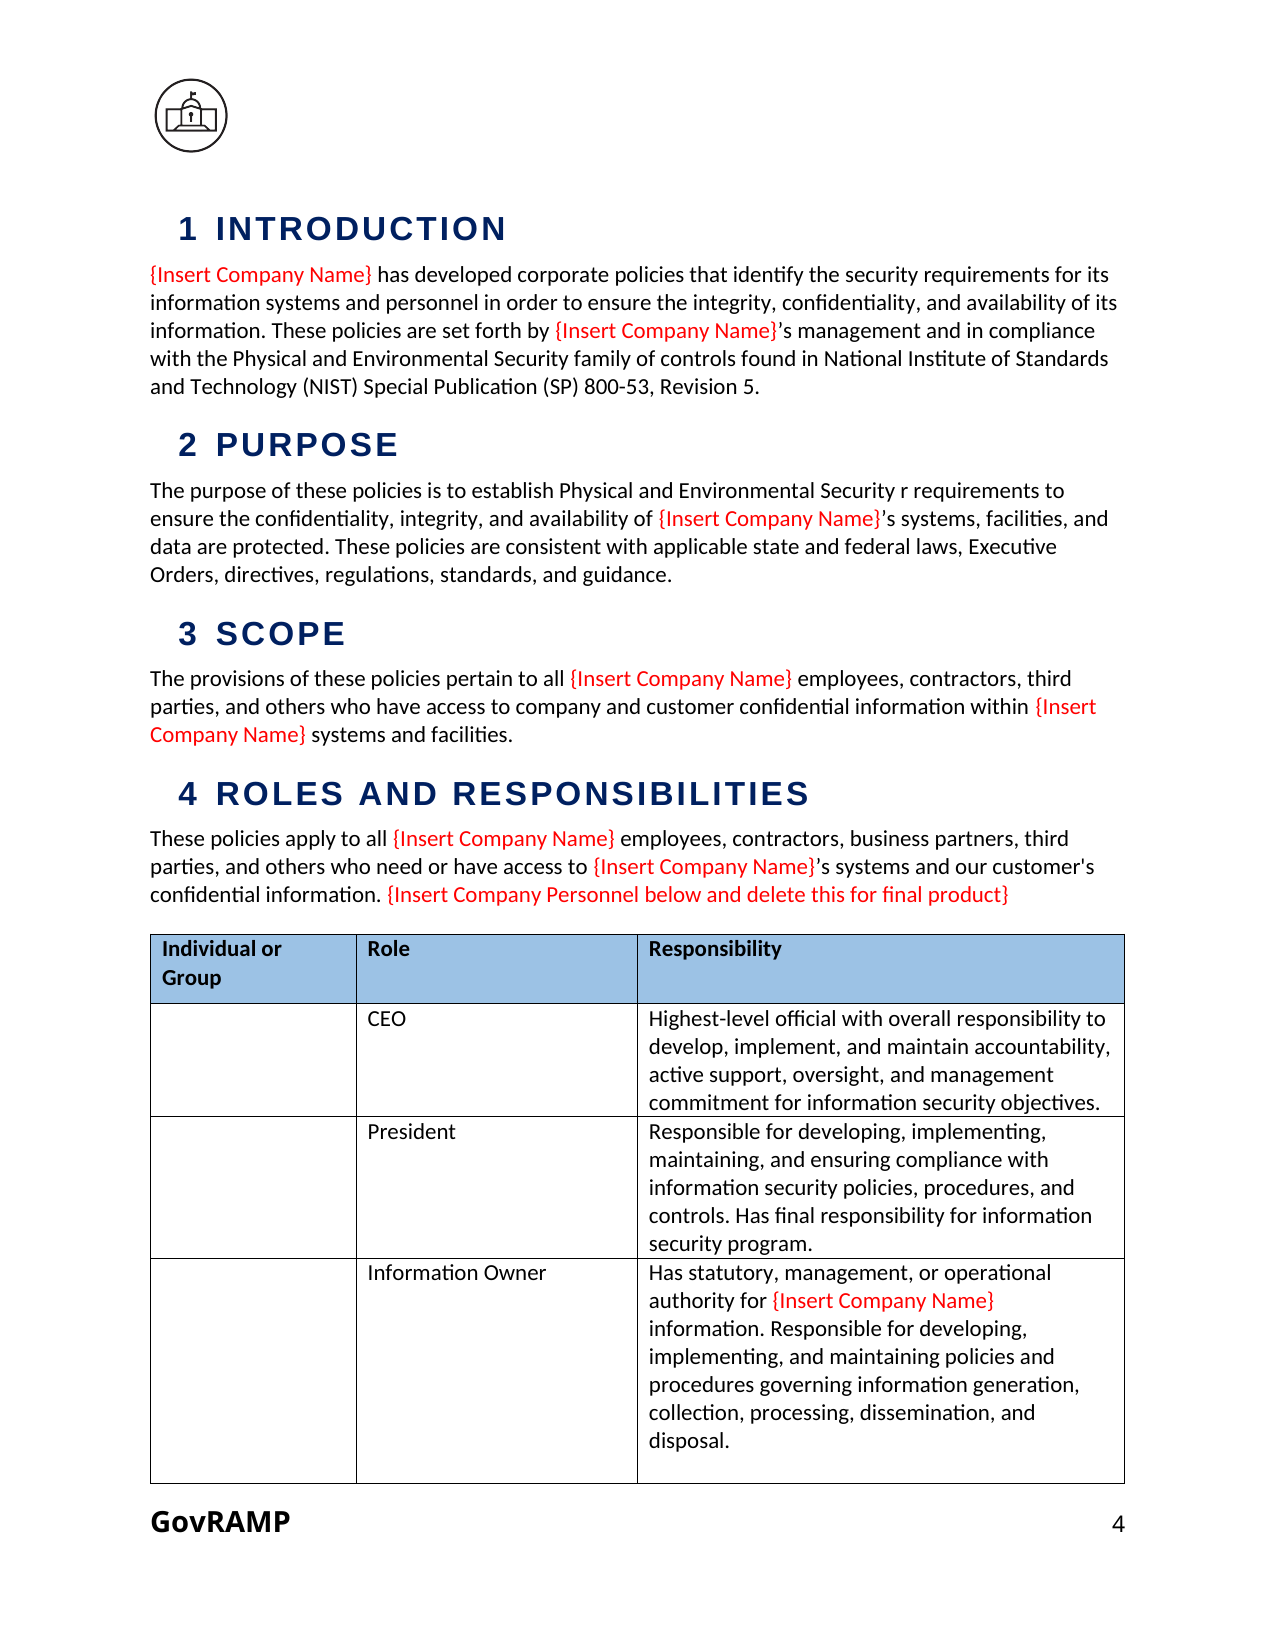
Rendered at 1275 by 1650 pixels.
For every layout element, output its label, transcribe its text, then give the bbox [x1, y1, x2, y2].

subtitle Roles and Responsibilities [178, 773, 1125, 812]
table_cell [151, 1117, 356, 1257]
subtitle Purpose [178, 426, 1125, 464]
table_cell [151, 1259, 356, 1483]
subtitle Introduction [178, 209, 1125, 248]
text The provisions of these policies pertain to all {Insert Company Name} employees, contractors, third parties, and others who have access to company and customer confidential information within {Insert Company Name} systems and facilities. [150, 664, 1125, 748]
table_cell Information Owner [357, 1259, 637, 1483]
table_cell Highest-level official with overall responsibility to develop, implement, and maintain accountability, active support, oversight, and management commitment for information security objectives. [638, 1004, 1124, 1116]
subtitle Scope [178, 613, 1125, 652]
table_cell Responsible for developing, implementing, maintaining, and ensuring compliance with information security policies, procedures, and controls. Has final responsibility for information security program. [638, 1117, 1124, 1257]
text The purpose of these policies is to establish Physical and Environmental Security r requirements to ensure the confidentiality, integrity, and availability of {Insert Company Name}’s systems, facilities, and data are protected. These policies are consistent with applicable state and federal laws, Executive Orders, directives, regulations, standards, and guidance. [150, 476, 1125, 588]
table_header Role [357, 935, 637, 1003]
text These policies apply to all {Insert Company Name} employees, contractors, business partners, third parties, and others who need or have access to {Insert Company Name}’s systems and our customer's confidential information. {Insert Company Personnel below and delete this for final product} [150, 824, 1125, 908]
picture [150, 75, 232, 157]
table_header Responsibility [638, 935, 1124, 1003]
table_header Individual or Group [151, 935, 356, 1003]
text {Insert Company Name} has developed corporate policies that identify the security requirements for its information systems and personnel in order to ensure the integrity, confidentiality, and availability of its information. These policies are set forth by {Insert Company Name}’s management and in compliance with the Physical and Environmental Security family of controls found in National Institute of Standards and Technology (NIST) Special Publication (SP) 800-53, Revision 5. [150, 260, 1125, 401]
table_cell [151, 1004, 356, 1116]
table_cell CEO [357, 1004, 637, 1116]
table_cell President [357, 1117, 637, 1257]
